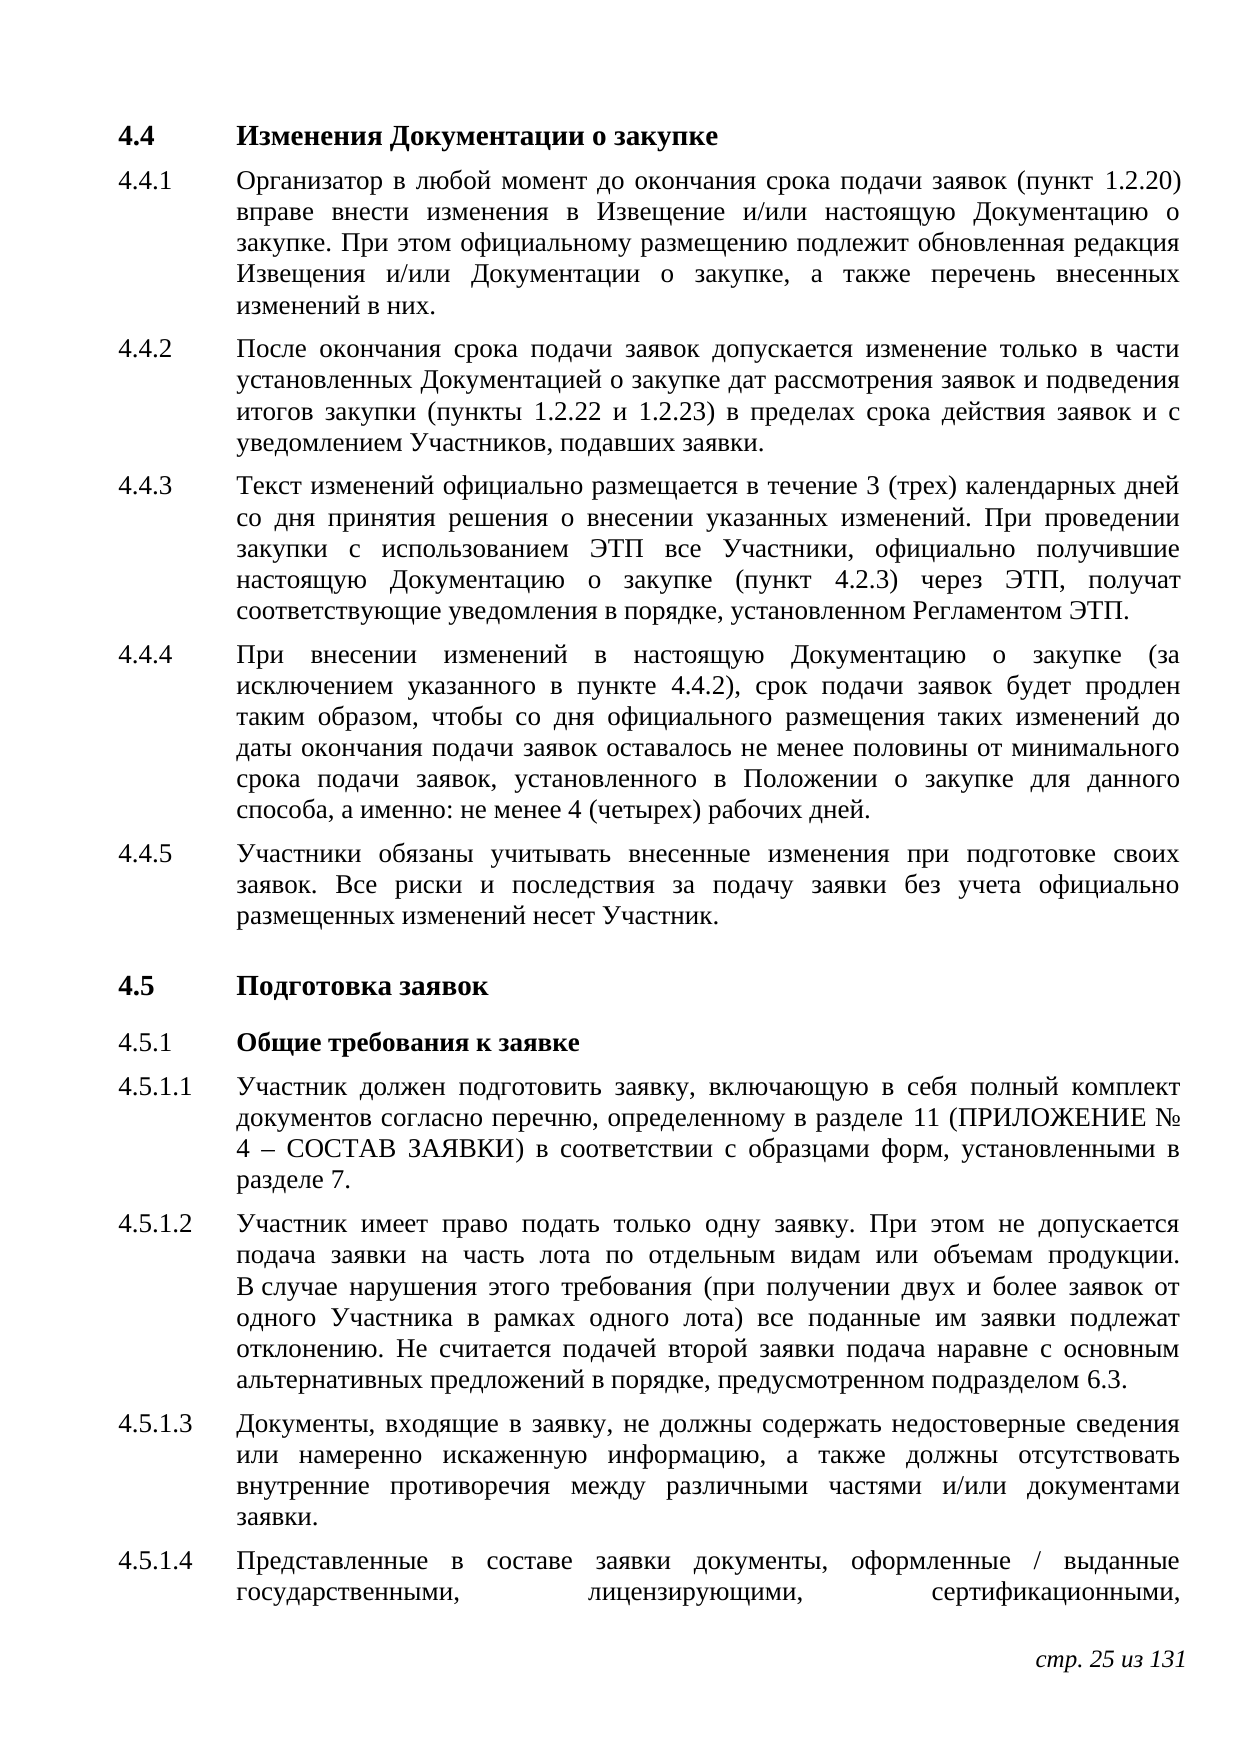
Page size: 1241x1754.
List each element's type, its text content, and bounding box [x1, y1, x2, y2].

list Участник имеет право подать только одну заявку. При этом не допускается подача заявки на часть лота по отдельным видам или объемам продукции. В случае нарушения этого требования (при получении двух и более заявок от одного Участника в рамках одного лота) все поданные им заявки подлежат отклонению. Не считается подачей второй заявки подача наравне с основным альтернативных предложений в порядке, предусмотренном подразделом 6.3. [118, 1207, 1181, 1394]
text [118, 1544, 1181, 1606]
text Текст изменений официально размещается в течение 3 (трех) календарных дней со дня принятия решения о внесении указанных изменений. При проведении закупки с использованием ЭТП все Участники, официально получившие настоящую Документацию о закупке (пункт 4.2.3) через ЭТП, получат соответствующие уведомления в порядке, установленном Регламентом ЭТП. [118, 469, 1181, 625]
text Документы, входящие в заявку, не должны содержать недостоверные сведения или намеренно искаженную информацию, а также должны отсутствовать внутренние противоречия между различными частями и/или документами заявки. [118, 1407, 1181, 1531]
text Участники обязаны учитывать внесенные изменения при подготовке своих заявок. Все риски и последствия за подачу заявки без учета официально размещенных изменений несет Участник. [118, 837, 1181, 931]
subtitle Подготовка заявок [118, 968, 1181, 1002]
text Организатор в любой момент до окончания срока подачи заявок (пункт 1.2.20) вправе внести изменения в Извещение и/или настоящую Документацию о закупке. При этом официальному размещению подлежит обновленная редакция Извещения и/или Документации о закупке, а также перечень внесенных изменений в них. [118, 164, 1181, 320]
subtitle Изменения Документации о закупке [118, 118, 1181, 152]
text Общие требования к заявке [118, 1027, 1181, 1058]
list Участник должен подготовить заявку, включающую в себя полный комплект документов согласно перечню, определенному в разделе 11 (ПРИЛОЖЕНИЕ № 4 – СОСТАВ ЗАЯВКИ) в соответствии с образцами форм, установленными в разделе 7. [118, 1070, 1181, 1195]
text После окончания срока подачи заявок допускается изменение только в части установленных Документацией о закупке дат рассмотрения заявок и подведения итогов закупки (пункты 1.2.22 и 1.2.23) в пределах срока действия заявок и с уведомлением Участников, подавших заявки. [118, 332, 1181, 457]
text При внесении изменений в настоящую Документацию о закупке (за исключением указанного в пункте 4.4.2), срок подачи заявок будет продлен таким образом, чтобы со дня официального размещения таких изменений до даты окончания подачи заявок оставалось не менее половины от минимального срока подачи заявок, установленного в Положении о закупке для данного способа, а именно: не менее 4 (четырех) рабочих дней. [118, 638, 1181, 824]
